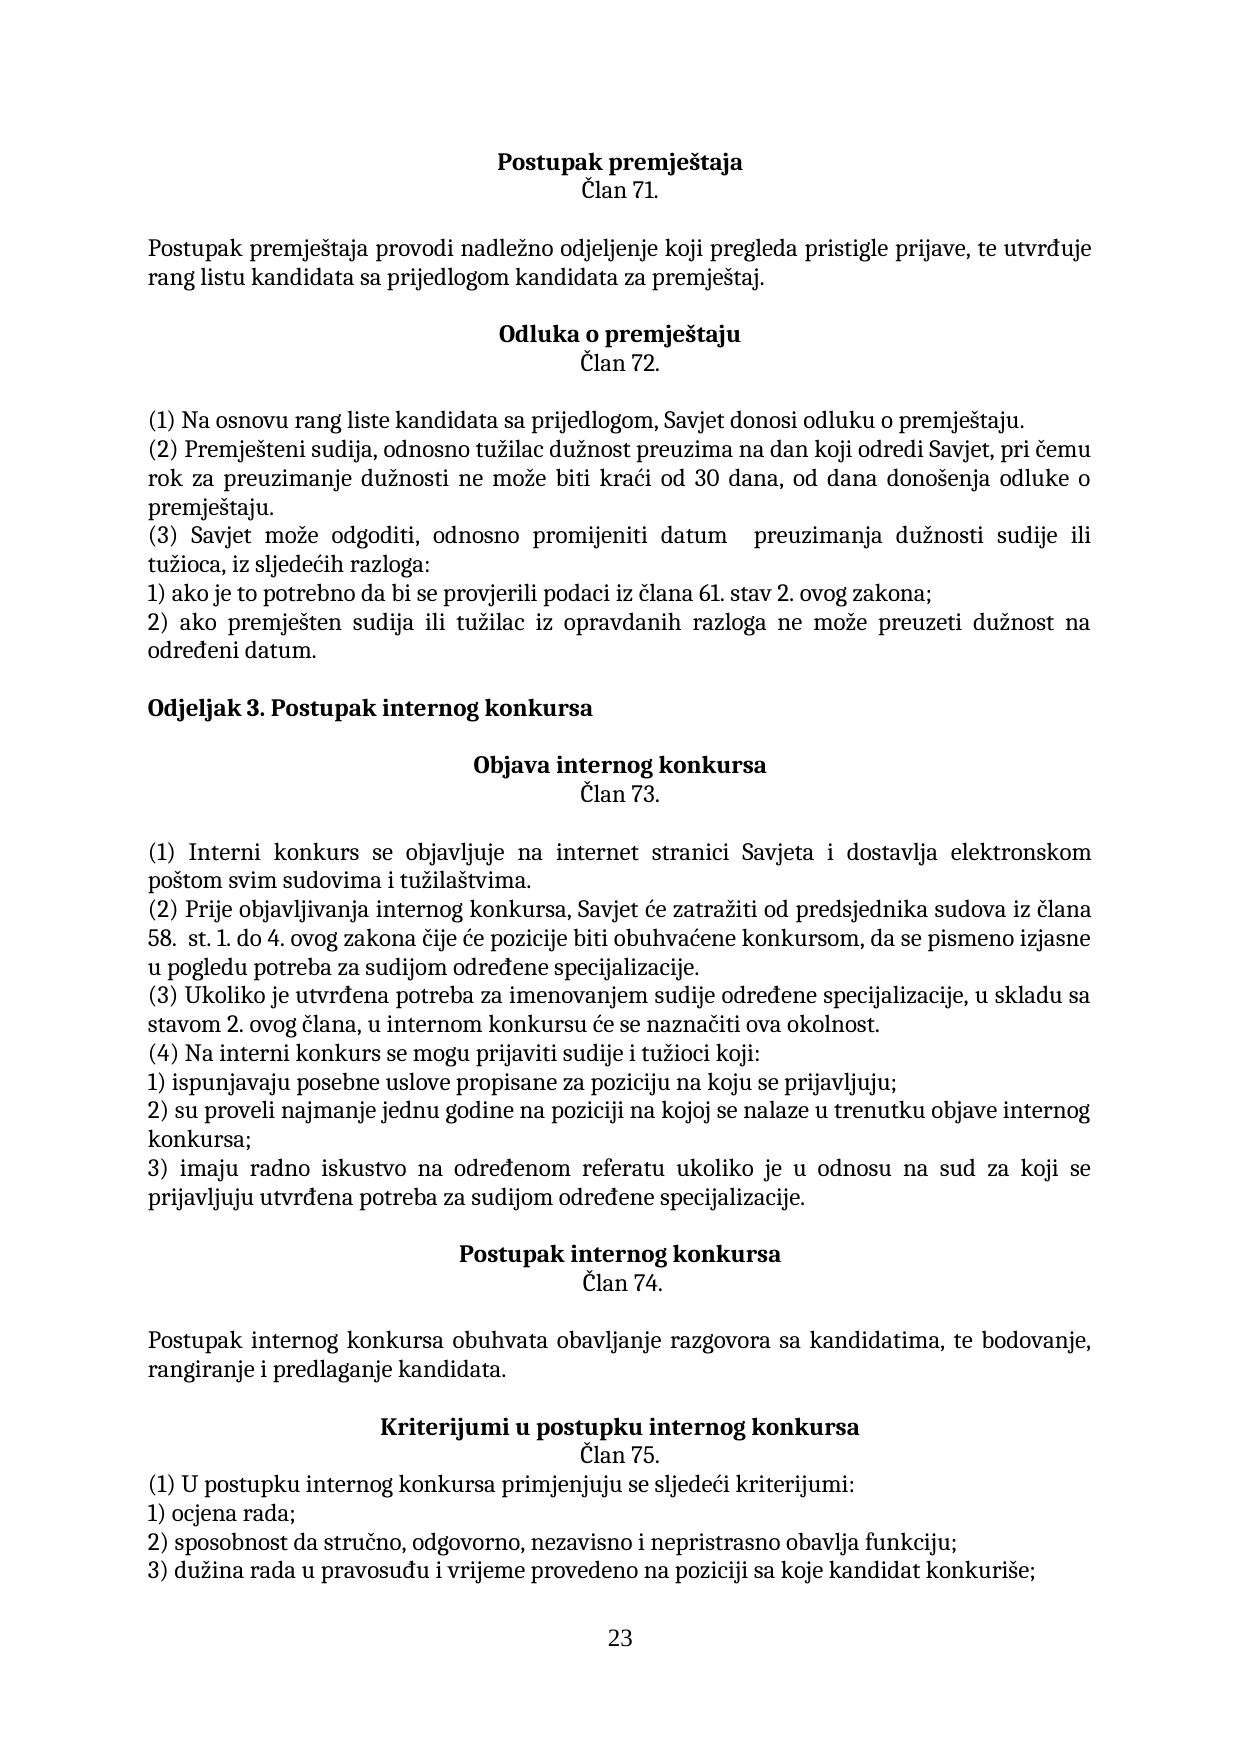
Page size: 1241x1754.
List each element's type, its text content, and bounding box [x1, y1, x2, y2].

text 3) dužina rada u pravosuđu i vrijeme provedeno na poziciji sa koje kandidat konkuriše; [148, 1556, 1093, 1585]
text Odluka o premještaju [148, 320, 1093, 349]
text (2) Premješteni sudija, odnosno tužilac dužnost preuzima na dan koji odredi Savjet, pri čemu rok za preuzimanje dužnosti ne može biti kraći od 30 dana, od dana donošenja odluke o premještaju. [148, 435, 1093, 521]
text (1) Interni konkurs se objavljuje na internet stranici Savjeta i dostavlja elektronskom poštom svim sudovima i tužilaštvima. [148, 838, 1093, 895]
text Kriterijumi u postupku internog konkursa [148, 1413, 1093, 1441]
text (1) U postupku internog konkursa primjenjuju se sljedeći kriterijumi: [148, 1470, 1093, 1499]
text Član 75. [148, 1441, 1093, 1470]
text Član 74. [148, 1269, 1093, 1298]
text 1) ako je to potrebno da bi se provjerili podaci iz člana 61. stav 2. ovog zakona; [148, 579, 1093, 608]
text 3) imaju radno iskustvo na određenom referatu ukoliko je u odnosu na sud za koji se prijavljuju utvrđena potreba za sudijom određene specijalizacije. [148, 1154, 1093, 1211]
text Postupak premještaja provodi nadležno odjeljenje koji pregleda pristigle prijave, te utvrđuje rang listu kandidata sa prijedlogom kandidata za premještaj. [148, 234, 1093, 291]
text 2) su proveli najmanje jednu godine na poziciji na kojoj se nalaze u trenutku objave internog konkursa; [148, 1096, 1093, 1154]
text Objava internog konkursa [148, 751, 1093, 780]
text 1) ispunjavaju posebne uslove propisane za poziciju na koju se prijavljuju; [148, 1068, 1093, 1096]
text (2) Prije objavljivanja internog konkursa, Savjet će zatražiti od predsjednika sudova iz člana 58. st. 1. do 4. ovog zakona čije će pozicije biti obuhvaćene konkursom, da se pismeno izjasne u pogledu potreba za sudijom određene specijalizacije. [148, 895, 1093, 981]
text Član 72. [148, 349, 1093, 378]
text Postupak premještaja [148, 148, 1093, 176]
text Postupak internog konkursa obuhvata obavljanje razgovora sa kandidatima, te bodovanje, rangiranje i predlaganje kandidata. [148, 1326, 1093, 1384]
text (4) Na interni konkurs se mogu prijaviti sudije i tužioci koji: [148, 1039, 1093, 1068]
text Član 71. [148, 176, 1093, 205]
text (1) Na osnovu rang liste kandidata sa prijedlogom, Savjet donosi odluku o premještaju. [148, 406, 1093, 435]
text Postupak internog konkursa [148, 1240, 1093, 1269]
text 2) sposobnost da stručno, odgovorno, nezavisno i nepristrasno obavlja funkciju; [148, 1528, 1093, 1556]
text (3) Ukoliko je utvrđena potreba za imenovanjem sudije određene specijalizacije, u skladu sa stavom 2. ovog člana, u internom konkursu će se naznačiti ova okolnost. [148, 981, 1093, 1039]
text 1) ocjena rada; [148, 1499, 1093, 1528]
text Član 73. [148, 780, 1093, 809]
text 2) ako premješten sudija ili tužilac iz opravdanih razloga ne može preuzeti dužnost na određeni datum. [148, 608, 1093, 665]
text (3) Savjet može odgoditi, odnosno promijeniti datum preuzimanja dužnosti sudije ili tužioca, iz sljedećih razloga: [148, 521, 1093, 579]
text Odjeljak 3. Postupak internog konkursa [148, 694, 1093, 723]
